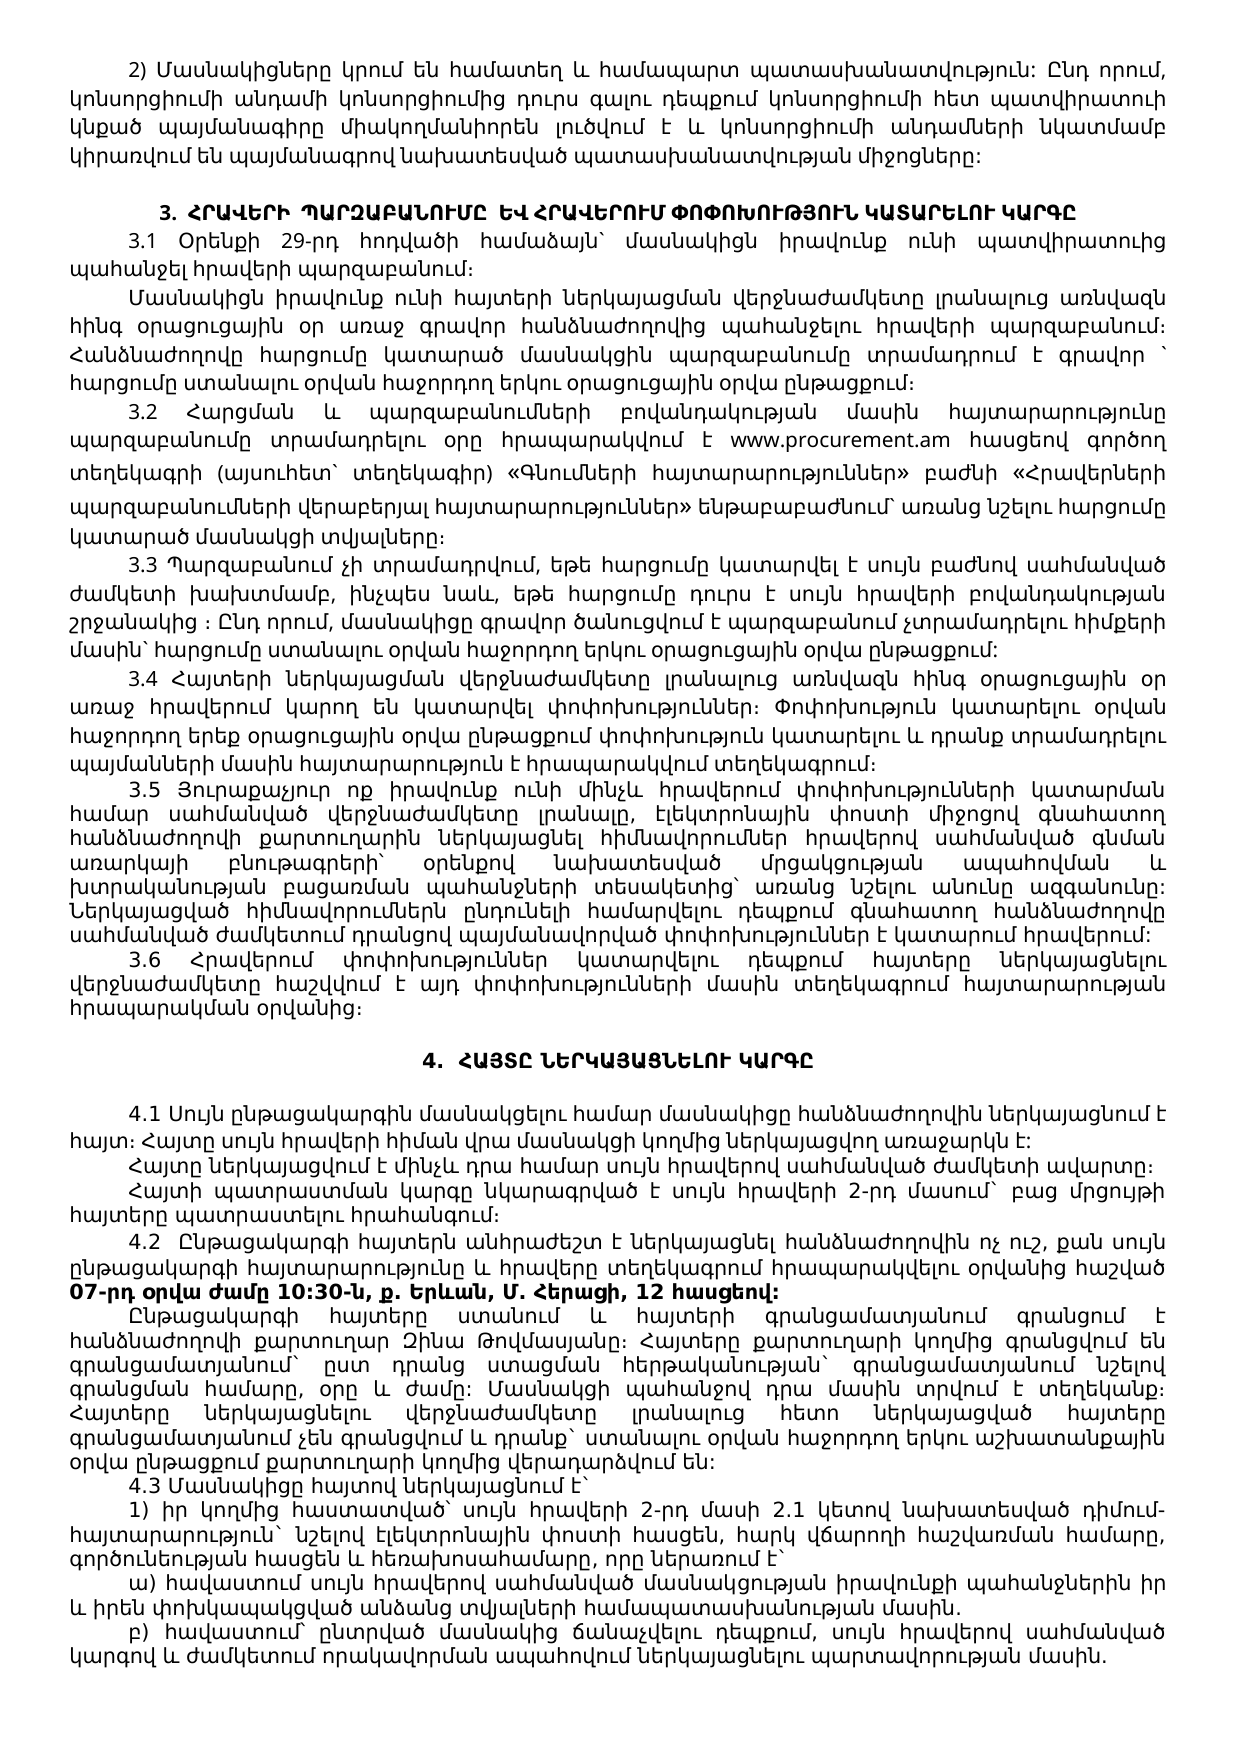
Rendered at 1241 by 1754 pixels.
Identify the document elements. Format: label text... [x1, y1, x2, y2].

text 3.2 Հարցման և պարզաբանումների բովանդակության մասին հայտարարությունը պարզաբանումը տրամադրելու օրը հրապարակվում է www.procurement.am հասցեով գործող տեղեկագրի (այսուհետ` տեղեկագիր) «Գնումների հայտարարություններ» բաժնի «Հրավերների պարզաբանումների վերաբերյալ հայտարարություններ» ենթաբաբաժնում` առանց նշելու հարցումը կատարած մասնակցի տվյալները։ [69, 397, 1167, 550]
text 4.2 Ընթացակարգի հայտերն անհրաժեշտ է ներկայացնել հանձնաժողովին ոչ ուշ, քան սույն ընթացակարգի հայտարարությունը և հրավերը տեղեկագրում հրապարակվելու օրվանից հաշված 07-րդ օրվա ժամը 10:30-ն, ք. Երևան, Մ. Հերացի, 12 հասցեով: [69, 1227, 1167, 1304]
text 3.3 Պարզաբանում չի տրամադրվում, եթե հարցումը կատարվել է սույն բաժնով սահմանված ժամկետի խախտմամբ, ինչպես նաև, եթե հարցումը դուրս է սույն հրավերի բովանդակության շրջանակից ։ Ընդ որում, մասնակիցը գրավոր ծանուցվում է պարզաբանում չտրամադրելու հիմքերի մասին` հարցումը ստանալու օրվան հաջորդող երկու օրացուցային օրվա ընթացքում: [69, 550, 1167, 664]
text 3.1 Օրենքի 29-րդ հոդվածի համաձայն` մասնակիցն իրավունք ունի պատվիրատուից պահանջել հրավերի պարզաբանում։ [69, 226, 1167, 283]
text 4.3 Մասնակիցը հայտով ներկայացնում է` [69, 1474, 1167, 1498]
text Մասնակիցն իրավունք ունի հայտերի ներկայացման վերջնաժամկետը լրանալուց առնվազն հինգ օրացուցային օր առաջ գրավոր հանձնաժողովից պահանջելու հրավերի պարզաբանում։ Հանձնաժողովը հարցումը կատարած մասնակցին պարզաբանումը տրամադրում է գրավոր ` հարցումը ստանալու օրվան հաջորդող երկու օրացուցային օրվա ընթացքում։ [69, 283, 1167, 397]
text 3. ՀՐԱՎԵՐԻ ՊԱՐԶԱԲԱՆՈՒՄԸ ԵՎ ՀՐԱՎԵՐՈՒՄ ՓՈՓՈԽՈՒԹՅՈՒՆ ԿԱՏԱՐԵԼՈՒ ԿԱՐԳԸ [69, 198, 1167, 226]
text ա) հավաստում սույն հրավերով սահմանված մասնակցության իրավունքի պահանջներին իր և իրեն փոխկապակցված անձանց տվյալների համապատասխանության մասին. [69, 1571, 1167, 1620]
text 3.4 Հայտերի ներկայացման վերջնաժամկետը լրանալուց առնվազն հինգ օրացուցային օր առաջ հրավերում կարող են կատարվել փոփոխություններ։ Փոփոխություն կատարելու օրվան հաջորդող երեք օրացուցային օրվա ընթացքում փոփոխություն կատարելու և դրանք տրամադրելու պայմանների մասին հայտարարություն է հրապարակվում տեղեկագրում։ [69, 664, 1167, 778]
text 4.1 Սույն ընթացակարգին մասնակցելու համար մասնակիցը հանձնաժողովին ներկայացնում է հայտ։ Հայտը սույն հրավերի հիման վրա մասնակցի կողմից ներկայացվող առաջարկն է: [69, 1102, 1167, 1154]
text 1) իր կողմից հաստատված՝ սույն հրավերի 2-րդ մասի 2.1 կետով նախատեսված դիմում-հայտարարություն` նշելով էլեկտրոնային փոստի հասցեն, հարկ վճարողի հաշվառման համարը, գործունեության հասցեն և հեռախոսահամարը, որը ներառում է` [69, 1498, 1167, 1571]
text Հայտի պատրաստման կարգը նկարագրված է սույն հրավերի 2-րդ մասում` բաց մրցույթի հայտերը պատրաստելու հրահանգում։ [69, 1179, 1167, 1227]
text 2) Մասնակիցները կրում են համատեղ և համապարտ պատասխանատվություն: Ընդ որում, կոնսորցիումի անդամի կոնսորցիումից դուրս գալու դեպքում կոնսորցիումի հետ պատվիրատուի կնքած պայմանագիրը միակողմանիորեն լուծվում է և կոնսորցիումի անդամների նկատմամբ կիրառվում են պայմանագրով նախատեսված պատասխանատվության միջոցները: [69, 56, 1167, 169]
text 4. ՀԱՅՏԸ ՆԵՐԿԱՅԱՑՆԵԼՈՒ ԿԱՐԳԸ [69, 1049, 1167, 1073]
text 3.6 Հրավերում փոփոխություններ կատարվելու դեպքում հայտերը ներկայացնելու վերջնաժամկետը հաշվվում է այդ փոփոխությունների մասին տեղեկագրում հայտարարության հրապարակման օրվանից։ [69, 948, 1167, 1020]
text Հայտը ներկայացվում է մինչև դրա համար սույն հրավերով սահմանված ժամկետի ավարտը։ [69, 1154, 1167, 1179]
text Ընթացակարգի հայտերը ստանում և հայտերի գրանցամատյանում գրանցում է հանձնաժողովի քարտուղար Զինա Թովմասյանը։ Հայտերը քարտուղարի կողմից գրանցվում են գրանցամատյանում` ըստ դրանց ստացման հերթականության` գրանցամատյանում նշելով գրանցման համարը, օրը և ժամը: Մասնակցի պահանջով դրա մասին տրվում է տեղեկանք։ Հայտերը ներկայացնելու վերջնաժամկետը լրանալուց հետո ներկայացված հայտերը գրանցամատյանում չեն գրանցվում և դրանք` ստանալու օրվան հաջորդող երկու աշխատանքային օրվա ընթացքում քարտուղարի կողմից վերադարձվում են: [69, 1304, 1167, 1474]
text 3.5 Յուրաքաչյուր ոք իրավունք ունի մինչև հրավերում փոփոխությունների կատարման համար սահմանված վերջնաժամկետը լրանալը, էլեկտրոնային փոստի միջոցով գնահատող հանձնաժողովի քարտուղարին ներկայացնել հիմնավորումներ հրավերով սահմանված գնման առարկայի բնութագրերի՝ օրենքով նախատեսված մրցակցության ապահովման և խտրականության բացառման պահանջների տեսակետից՝ առանց նշելու անունը ազգանունը: Ներկայացված հիմնավորումներն ընդունելի համարվելու դեպքում գնահատող հանձնաժողովը սահմանված ժամկետում դրանցով պայմանավորված փոփոխություններ է կատարում հրավերում: [69, 778, 1167, 948]
text բ) հավաստում՝ ընտրված մասնակից ճանաչվելու դեպքում, սույն հրավերով սահմանված կարգով և ժամկետում որակավորման ապահովում ներկայացնելու պարտավորության մասին. [69, 1620, 1167, 1668]
